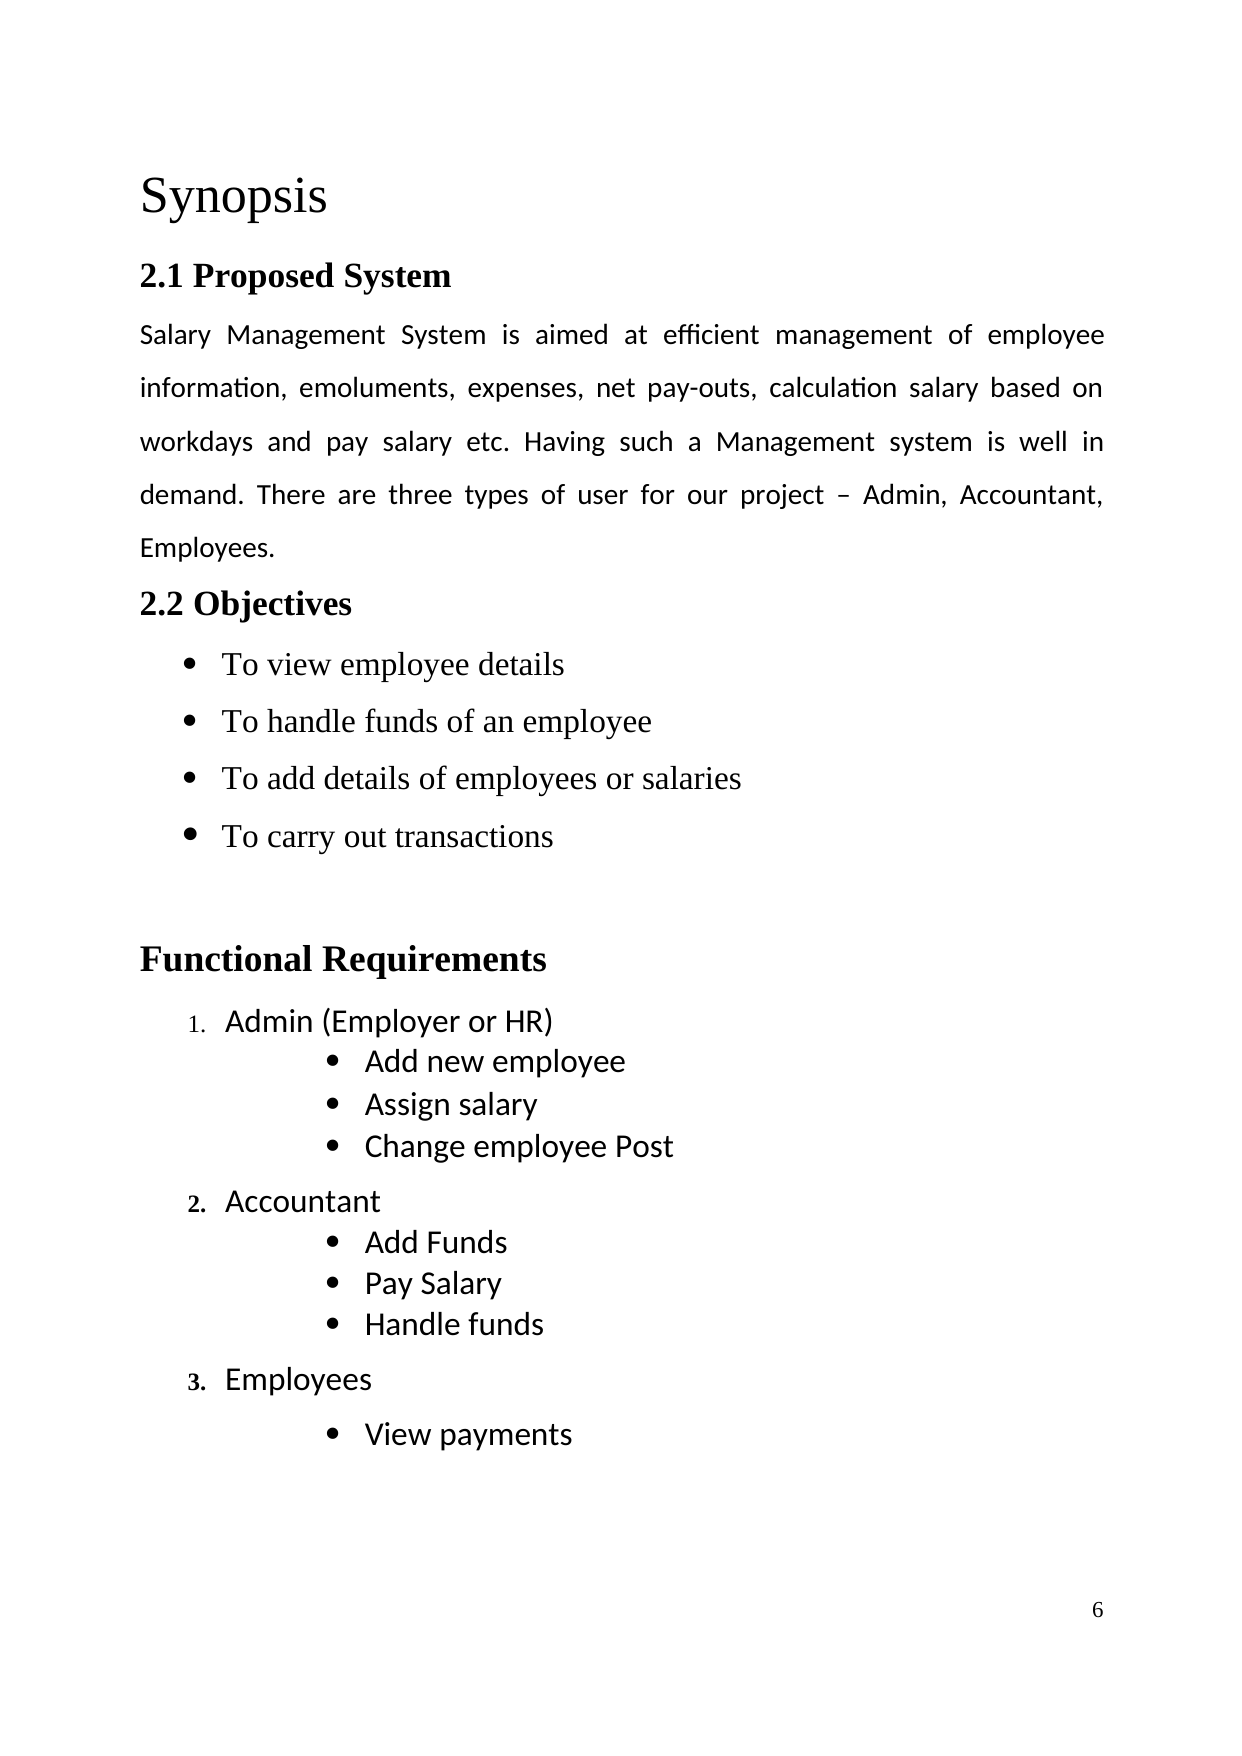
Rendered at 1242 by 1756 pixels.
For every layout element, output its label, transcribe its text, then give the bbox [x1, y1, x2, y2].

subtitle Functional Requirements [139, 937, 1117, 980]
list View payments [327, 1413, 1117, 1453]
list To add details of employees or salaries [184, 759, 1117, 797]
list Add Funds [327, 1221, 1117, 1262]
list Handle funds [327, 1303, 1117, 1343]
list Add new employee [327, 1041, 1117, 1081]
list To view employee details [184, 644, 1117, 682]
list Pay Salary [327, 1262, 1117, 1303]
subtitle Objectives [139, 583, 1117, 623]
list To handle funds of an employee [184, 701, 1117, 739]
list Employees [187, 1358, 1117, 1398]
list To carry out transactions [184, 816, 1117, 855]
subtitle Synopsis [139, 164, 1117, 224]
text Salary Management System is aimed at efficient management of employee information, emoluments, expenses, net pay-outs, calculation salary based on workdays and pay salary etc. Having such a Management system is well in demand. There are three types of user for our project – Admin, Accountant, Employees. [139, 316, 1105, 565]
list Admin (Employer or HR) [187, 1000, 1117, 1040]
list Accountant [187, 1180, 1117, 1221]
list Assign salary [327, 1081, 1117, 1124]
list Change employee Post [327, 1124, 1117, 1166]
subtitle Proposed System [139, 254, 1117, 295]
